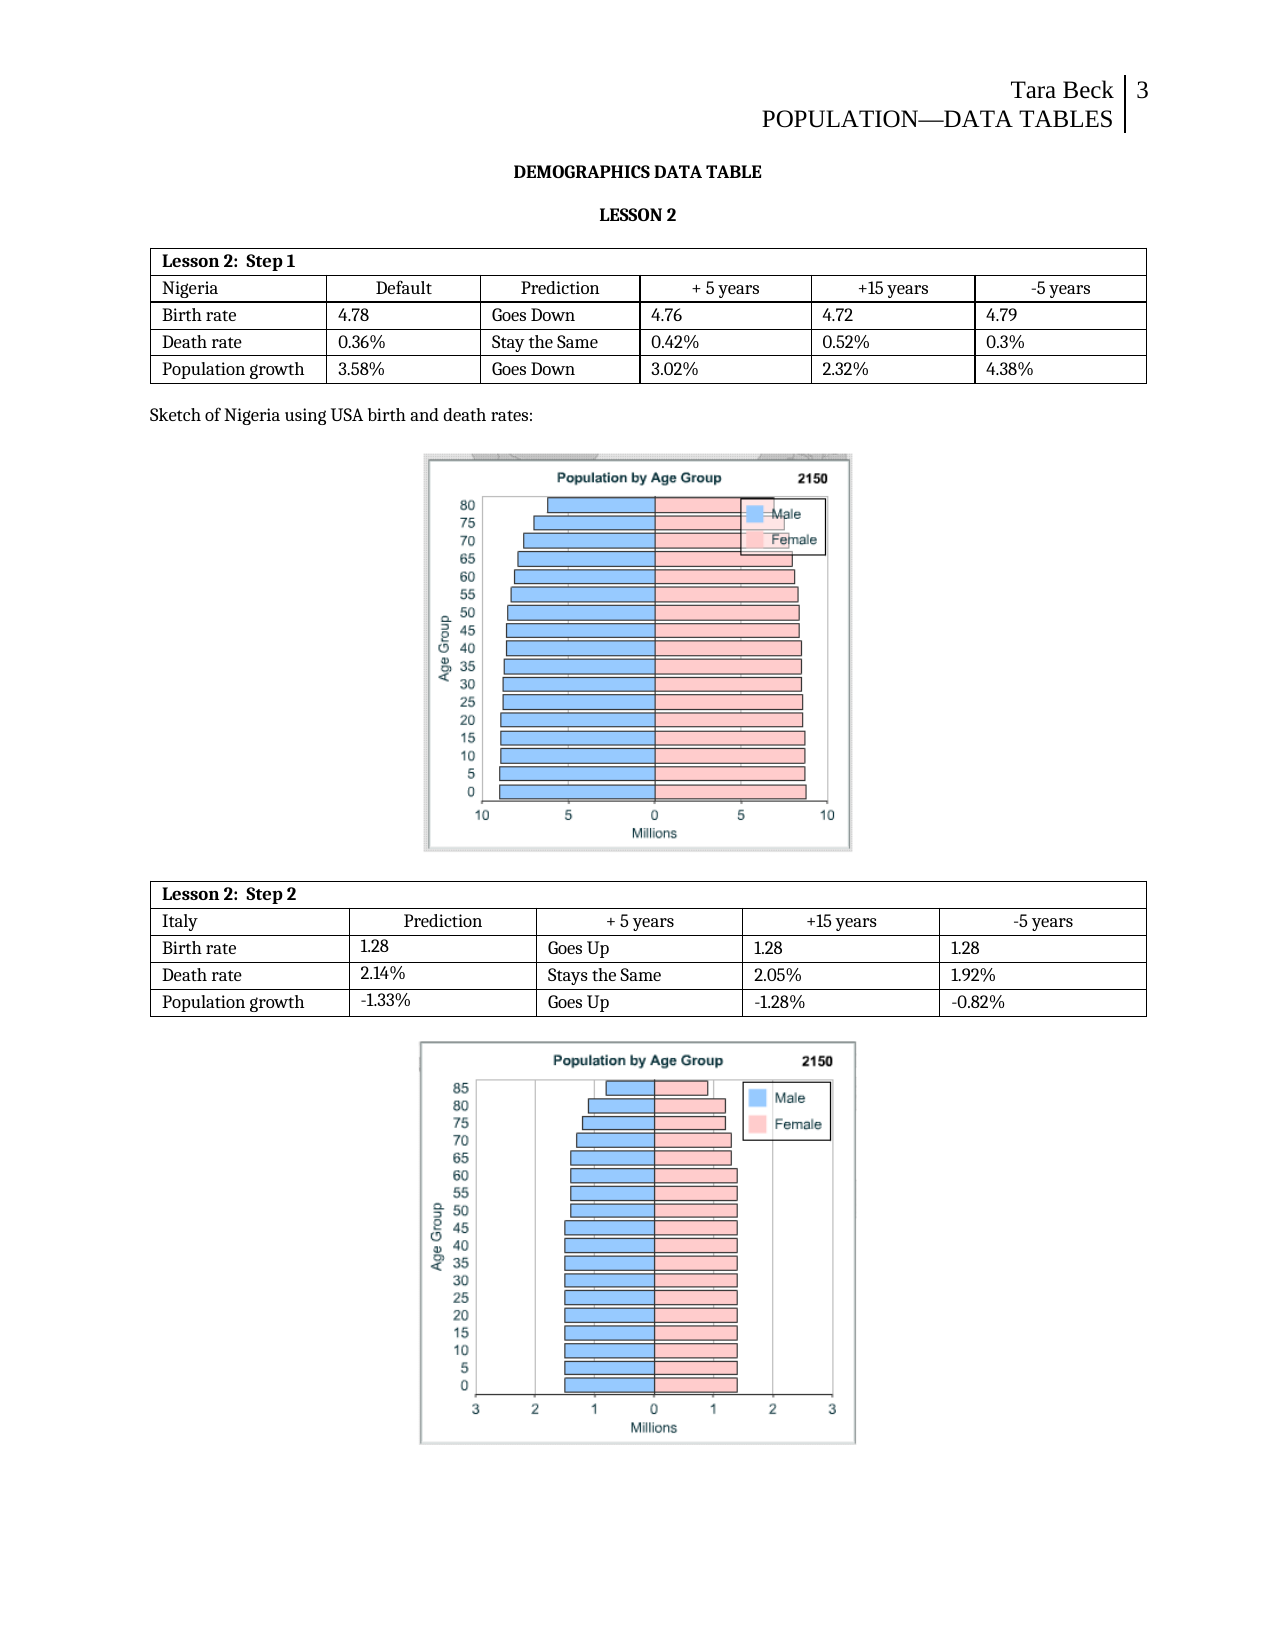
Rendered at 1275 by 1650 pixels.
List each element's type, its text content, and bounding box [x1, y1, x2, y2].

table_cell 4.78 [327, 303, 480, 328]
table_cell 0.42% [641, 330, 811, 355]
table_cell -5 years [940, 909, 1146, 934]
table_cell Stay the Same [481, 330, 639, 355]
table_cell 2.05% [743, 963, 939, 988]
table_cell Prediction [350, 909, 536, 934]
picture [418, 448, 857, 859]
table_cell +15 years [743, 909, 939, 934]
table_cell -0.82% [940, 990, 1146, 1016]
table_cell -1.33% [350, 990, 536, 1016]
table_cell 2.14% [350, 963, 536, 988]
table_cell -1.28% [743, 990, 939, 1016]
table_cell 1.28 [940, 936, 1146, 962]
table_cell 4.38% [976, 356, 1146, 382]
table_cell 2.32% [812, 356, 974, 382]
table_cell 0.52% [812, 330, 974, 355]
table_cell 1.28 [743, 936, 939, 962]
text DEMOGRAPHICS DATA TABLE [150, 161, 1125, 183]
table_cell Prediction [481, 276, 639, 301]
table_cell Birth rate [151, 303, 326, 328]
table_cell 4.79 [976, 303, 1146, 328]
table_header Lesson 2: Step 1 [151, 249, 1146, 274]
table_cell Population growth [151, 990, 349, 1016]
table_cell Death rate [151, 963, 349, 988]
table_cell Nigeria [151, 276, 326, 301]
table_cell + 5 years [641, 276, 811, 301]
table_header Lesson 2: Step 2 [151, 882, 1146, 908]
table_cell 3.58% [327, 356, 480, 382]
picture [418, 1038, 857, 1445]
table_cell 3.02% [641, 356, 811, 382]
table_cell Death rate [151, 330, 326, 355]
table_cell Birth rate [151, 936, 349, 962]
table_cell Goes Down [481, 303, 639, 328]
text Sketch of Nigeria using USA birth and death rates: [150, 405, 1125, 427]
table_cell 0.36% [327, 330, 480, 355]
table_cell 4.72 [812, 303, 974, 328]
table_cell 0.3% [976, 330, 1146, 355]
text LESSON 2 [150, 204, 1125, 226]
table_cell Population growth [151, 356, 326, 382]
table_cell Default [327, 276, 480, 301]
table_cell 1.92% [940, 963, 1146, 988]
table_cell 1.28 [350, 936, 536, 962]
table_cell -5 years [976, 276, 1146, 301]
table_cell Italy [151, 909, 349, 934]
table_cell Goes Down [481, 356, 639, 382]
table_cell Goes Up [537, 990, 742, 1016]
table_cell Stays the Same [537, 963, 742, 988]
table_cell Goes Up [537, 936, 742, 962]
table_cell +15 years [812, 276, 974, 301]
table_cell 4.76 [641, 303, 811, 328]
table_cell + 5 years [537, 909, 742, 934]
